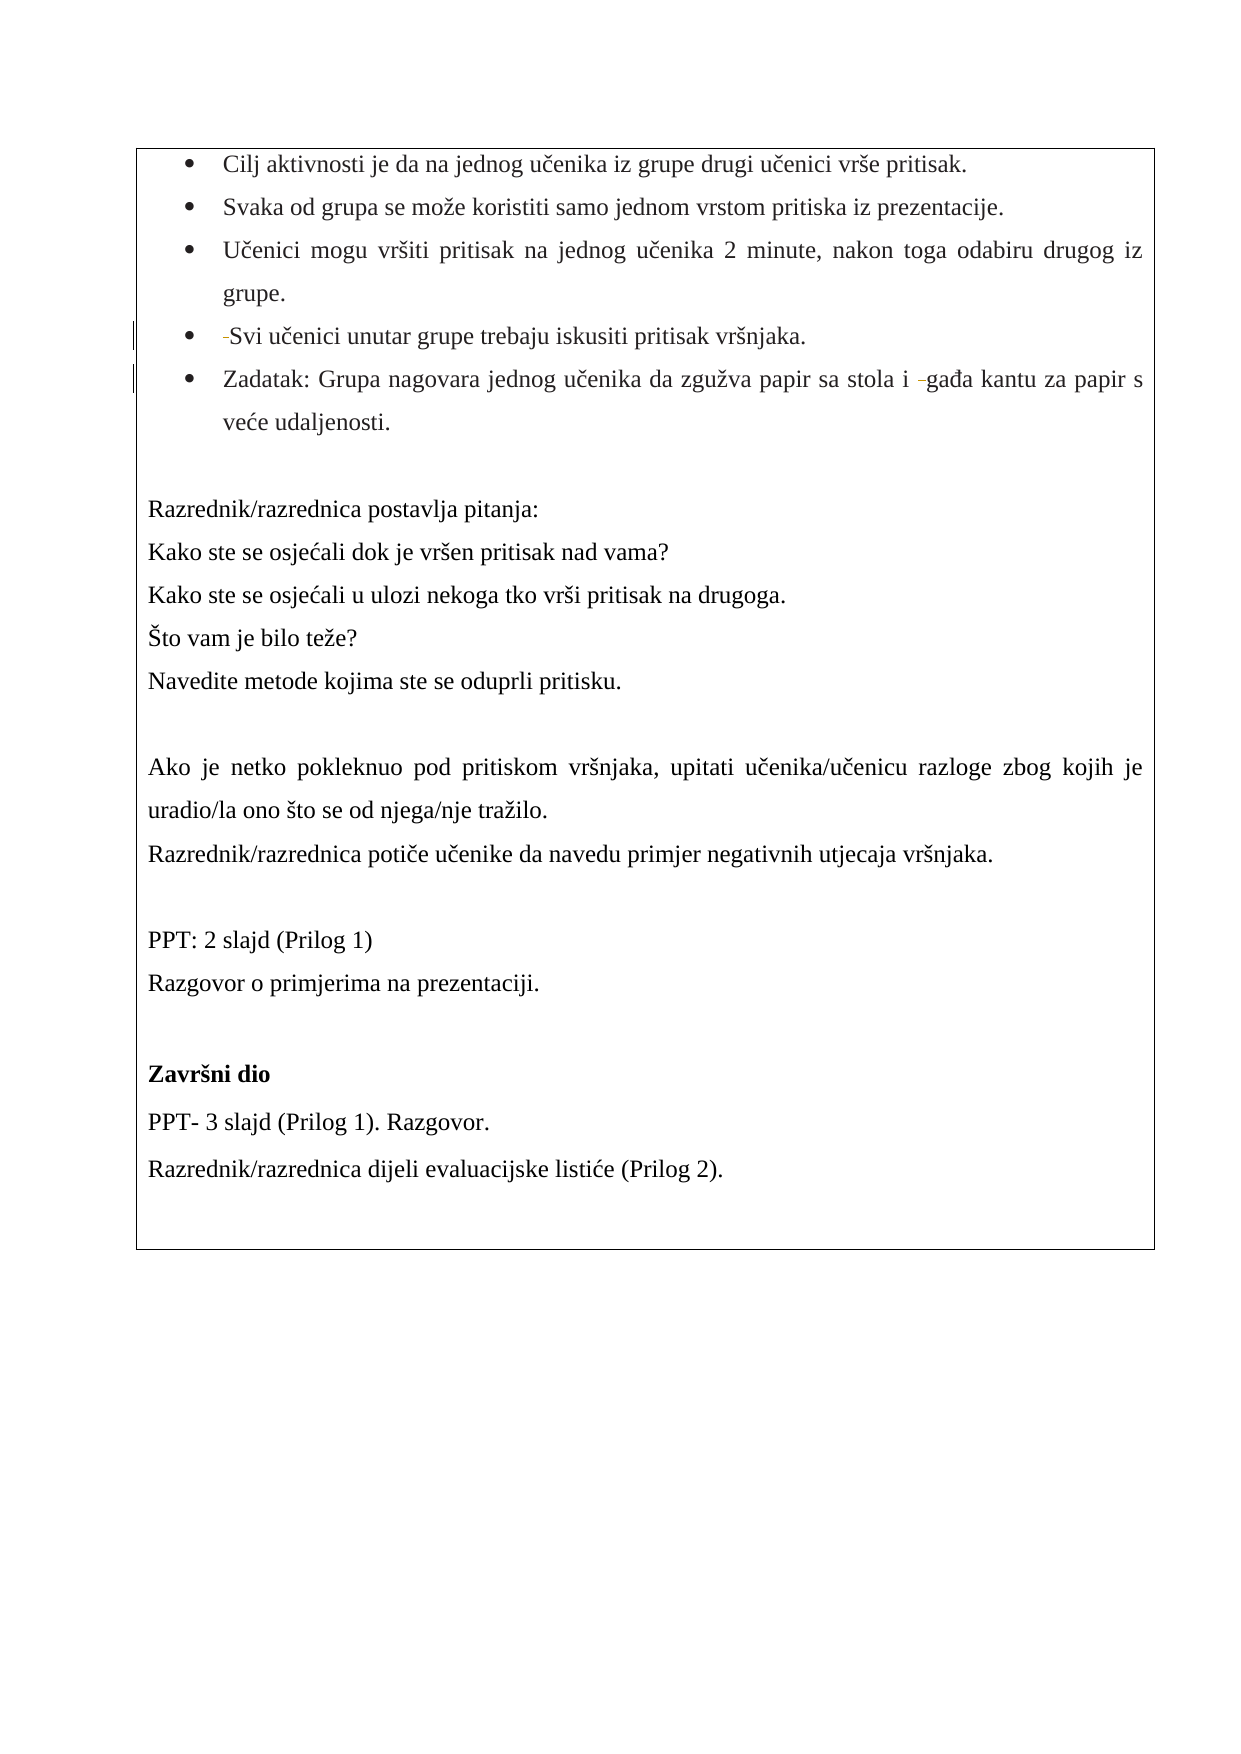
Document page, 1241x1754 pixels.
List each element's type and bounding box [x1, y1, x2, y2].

table_cell [137, 149, 1154, 1249]
